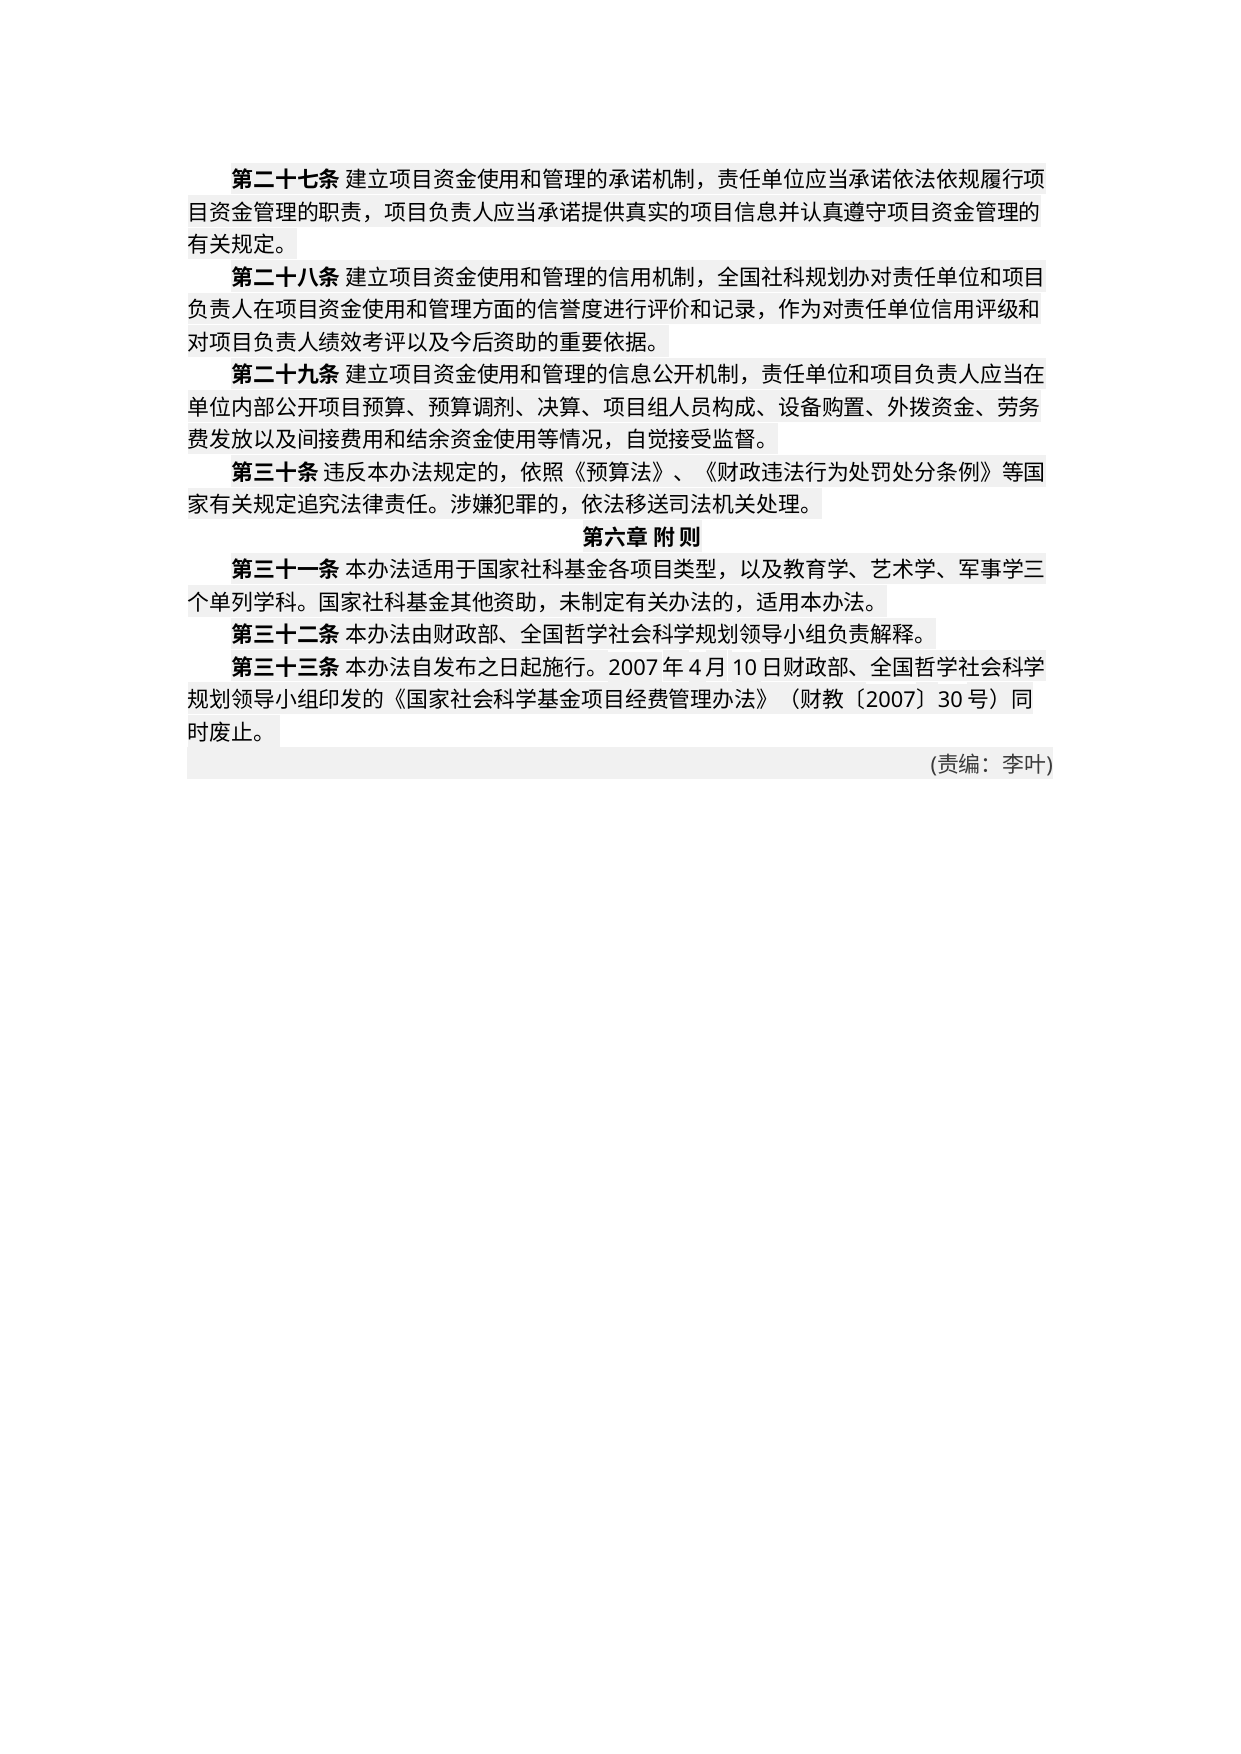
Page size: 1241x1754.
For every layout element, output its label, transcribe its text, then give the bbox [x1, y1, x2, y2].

text 第三十条 违反本办法规定的，依照《预算法》、《财政违法行为处罚处分条例》等国家有关规定追究法律责任。涉嫌犯罪的，依法移送司法机关处理。 [187, 454, 1053, 519]
text (责编：李叶) [187, 747, 937, 779]
text 第二十七条 建立项目资金使用和管理的承诺机制，责任单位应当承诺依法依规履行项目资金管理的职责，项目负责人应当承诺提供真实的项目信息并认真遵守项目资金管理的有关规定。 [187, 162, 1053, 259]
text 第二十九条 建立项目资金使用和管理的信息公开机制，责任单位和项目负责人应当在单位内部公开项目预算、预算调剂、决算、项目组人员构成、设备购置、外拨资金、劳务费发放以及间接费用和结余资金使用等情况，自觉接受监督。 [187, 357, 1053, 454]
text 第二十八条 建立项目资金使用和管理的信用机制，全国社科规划办对责任单位和项目负责人在项目资金使用和管理方面的信誉度进行评价和记录，作为对责任单位信用评级和对项目负责人绩效考评以及今后资助的重要依据。 [187, 259, 1053, 357]
text 第三十一条 本办法适用于国家社科基金各项目类型，以及教育学、艺术学、军事学三个单列学科。国家社科基金其他资助，未制定有关办法的，适用本办法。 [187, 552, 1053, 617]
text 第六章 附 则 [187, 519, 1053, 552]
text 第三十三条 本办法自发布之日起施行。2007年4月10日财政部、全国哲学社会科学规划领导小组印发的《国家社会科学基金项目经费管理办法》（财教〔2007〕30号）同时废止。 [187, 649, 1053, 747]
text 第三十二条 本办法由财政部、全国哲学社会科学规划领导小组负责解释。 [187, 617, 1053, 649]
